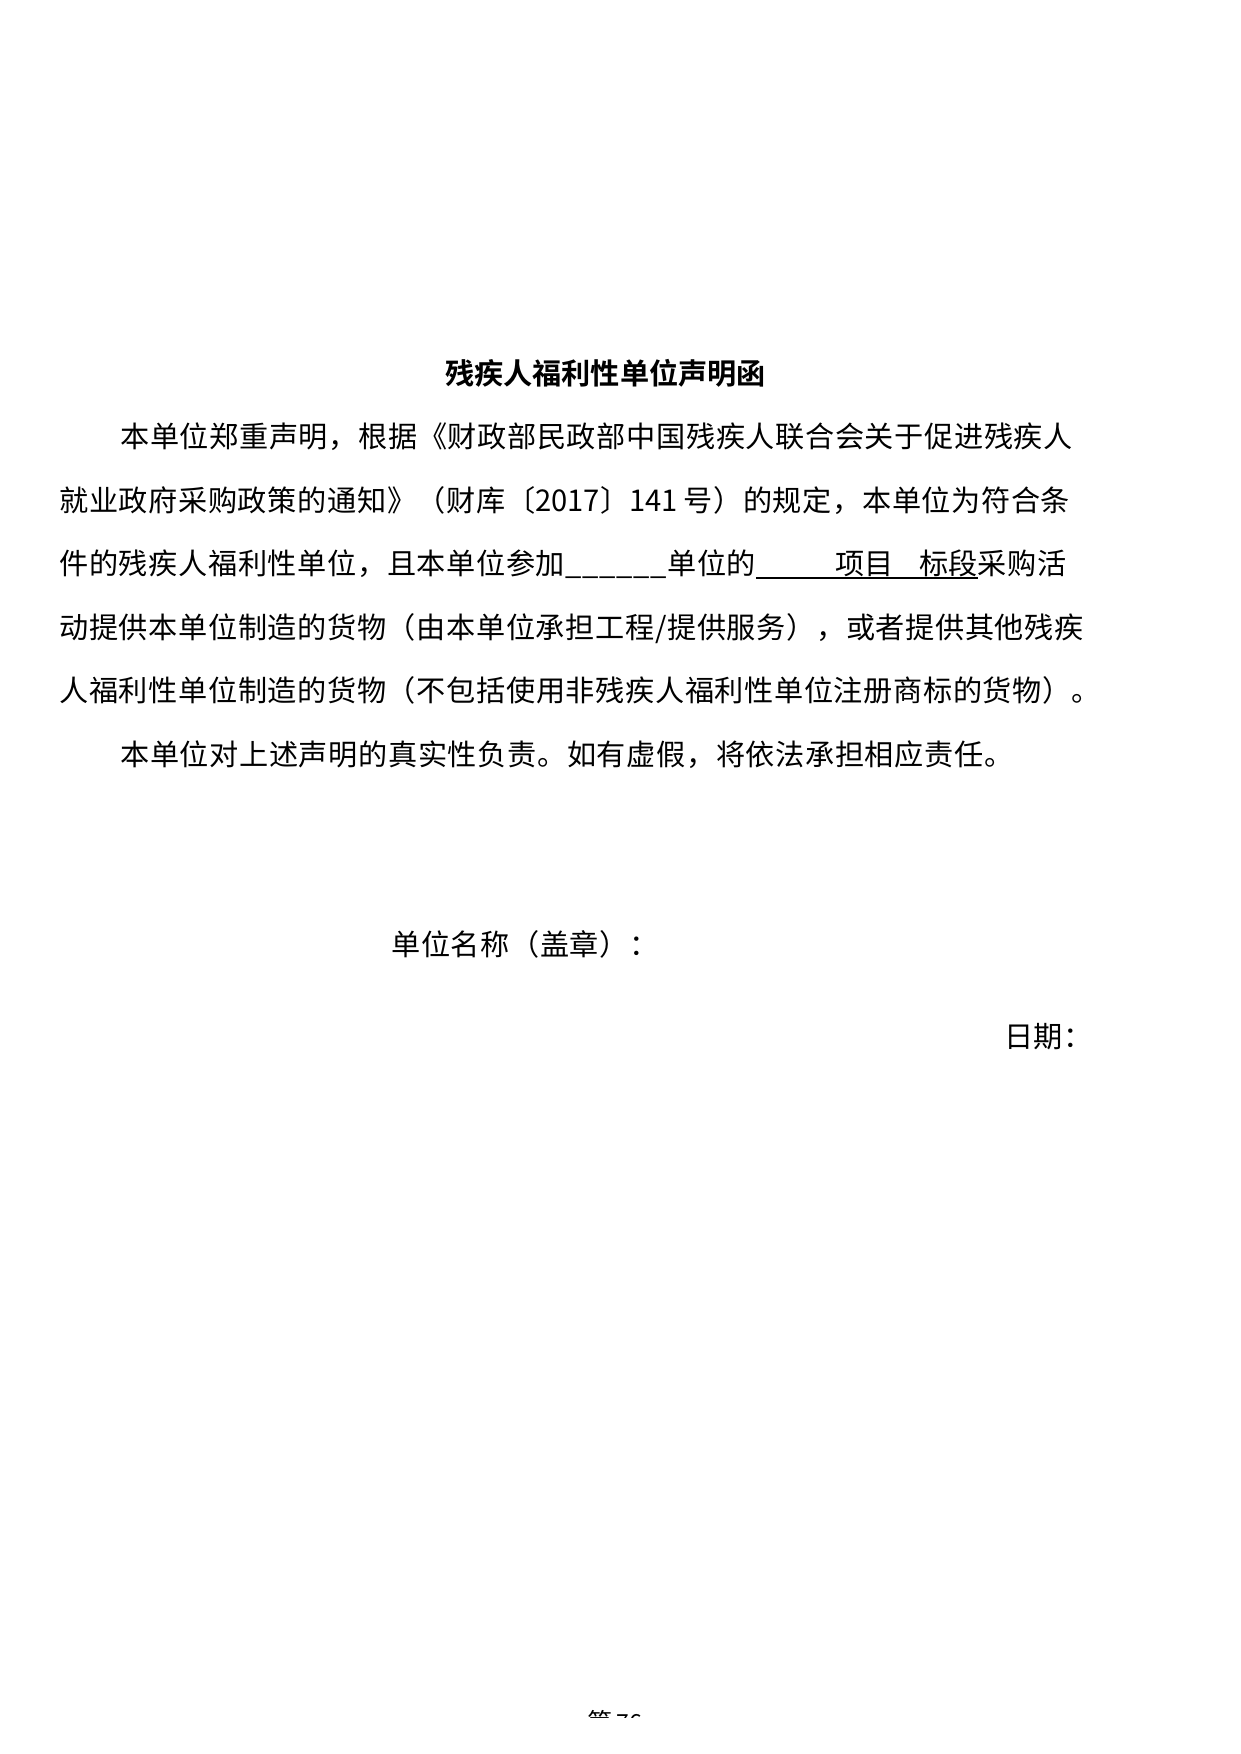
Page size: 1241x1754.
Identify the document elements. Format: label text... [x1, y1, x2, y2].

text 残疾人福利性单位声明函 [59, 351, 1092, 393]
text 本单位对上述声明的真实性负责。如有虚假，将依法承担相应责任。 [59, 731, 1092, 773]
text 单位名称（盖章）： [59, 921, 930, 964]
text 日期： [59, 1014, 1092, 1056]
text 本单位郑重声明，根据《财政部民政部中国残疾人联合会关于促进残疾人就业政府采购政策的通知》（财库〔2017〕141号）的规定，本单位为符合条件的残疾人福利性单位，且本单位参加______单位的 项目 标段采购活动提供本单位制造的货物（由本单位承担工程/提供服务），或者提供其他残疾人福利性单位制造的货物（不包括使用非残疾人福利性单位注册商标的货物）。 [59, 414, 1092, 710]
